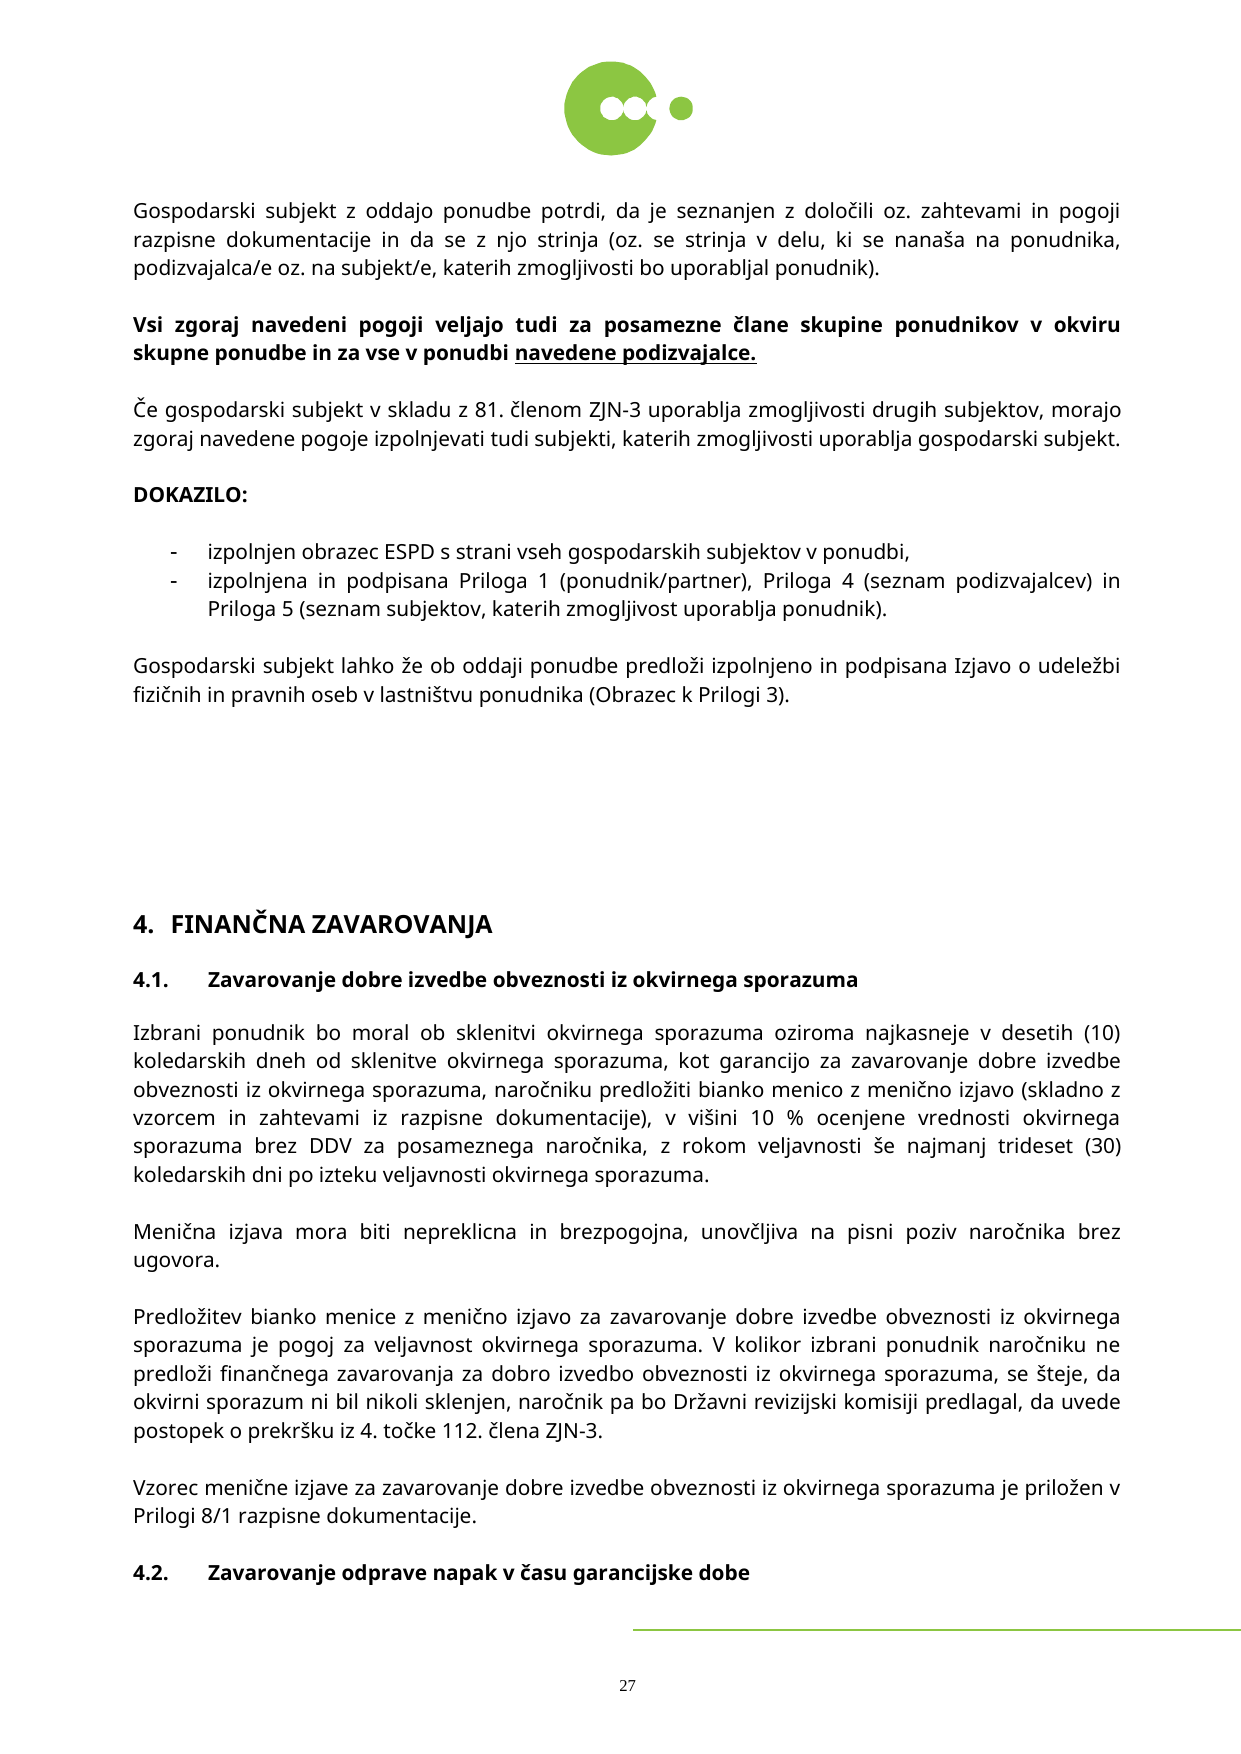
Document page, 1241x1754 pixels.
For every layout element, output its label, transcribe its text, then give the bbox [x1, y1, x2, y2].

text Menična izjava mora biti nepreklicna in brezpogojna, unovčljiva na pisni poziv naročnika brez ugovora. [133, 1217, 1122, 1274]
list FINANČNA ZAVAROVANJA [133, 907, 1122, 941]
list izpolnjena in podpisana Priloga 1 (ponudnik/partner), Priloga 4 (seznam podizvajalcev) in Priloga 5 (seznam subjektov, katerih zmogljivost uporablja ponudnik). [170, 566, 1122, 623]
list Zavarovanje dobre izvedbe obveznosti iz okvirnega sporazuma [133, 965, 1122, 994]
text Če gospodarski subjekt v skladu z 81. členom ZJN-3 uporablja zmogljivosti drugih subjektov, morajo zgoraj navedene pogoje izpolnjevati tudi subjekti, katerih zmogljivosti uporablja gospodarski subjekt. [133, 395, 1122, 452]
text Vzorec menične izjave za zavarovanje dobre izvedbe obveznosti iz okvirnega sporazuma je priložen v Prilogi 8/1 razpisne dokumentacije. [133, 1473, 1122, 1530]
list izpolnjen obrazec ESPD s strani vseh gospodarskih subjektov v ponudbi, [170, 537, 1122, 566]
text Vsi zgoraj navedeni pogoji veljajo tudi za posamezne člane skupine ponudnikov v okviru skupne ponudbe in za vse v ponudbi navedene podizvajalce. [133, 310, 1122, 367]
text Izbrani ponudnik bo moral ob sklenitvi okvirnega sporazuma oziroma najkasneje v desetih (10) koledarskih dneh od sklenitve okvirnega sporazuma, kot garancijo za zavarovanje dobre izvedbe obveznosti iz okvirnega sporazuma, naročniku predložiti bianko menico z menično izjavo (skladno z vzorcem in zahtevami iz razpisne dokumentacije), v višini 10 % ocenjene vrednosti okvirnega sporazuma brez DDV za posameznega naročnika, z rokom veljavnosti še najmanj trideset (30) koledarskih dni po izteku veljavnosti okvirnega sporazuma. [133, 1018, 1122, 1188]
text Gospodarski subjekt z oddajo ponudbe potrdi, da je seznanjen z določili oz. zahtevami in pogoji razpisne dokumentacije in da se z njo strinja (oz. se strinja v delu, ki se nanaša na ponudnika, podizvajalca/e oz. na subjekt/e, katerih zmogljivosti bo uporabljal ponudnik). [133, 196, 1122, 282]
text DOKAZILO: [133, 481, 1122, 509]
list Zavarovanje odprave napak v času garancijske dobe [133, 1558, 1122, 1587]
text Predložitev bianko menice z menično izjavo za zavarovanje dobre izvedbe obveznosti iz okvirnega sporazuma je pogoj za veljavnost okvirnega sporazuma. V kolikor izbrani ponudnik naročniku ne predloži finančnega zavarovanja za dobro izvedbo obveznosti iz okvirnega sporazuma, se šteje, da okvirni sporazum ni bil nikoli sklenjen, naročnik pa bo Državni revizijski komisiji predlagal, da uvede postopek o prekršku iz 4. točke 112. člena ZJN-3. [133, 1302, 1122, 1444]
text Gospodarski subjekt lahko že ob oddaji ponudbe predloži izpolnjeno in podpisana Izjavo o udeležbi fizičnih in pravnih oseb v lastništvu ponudnika (Obrazec k Prilogi 3). [133, 651, 1122, 708]
